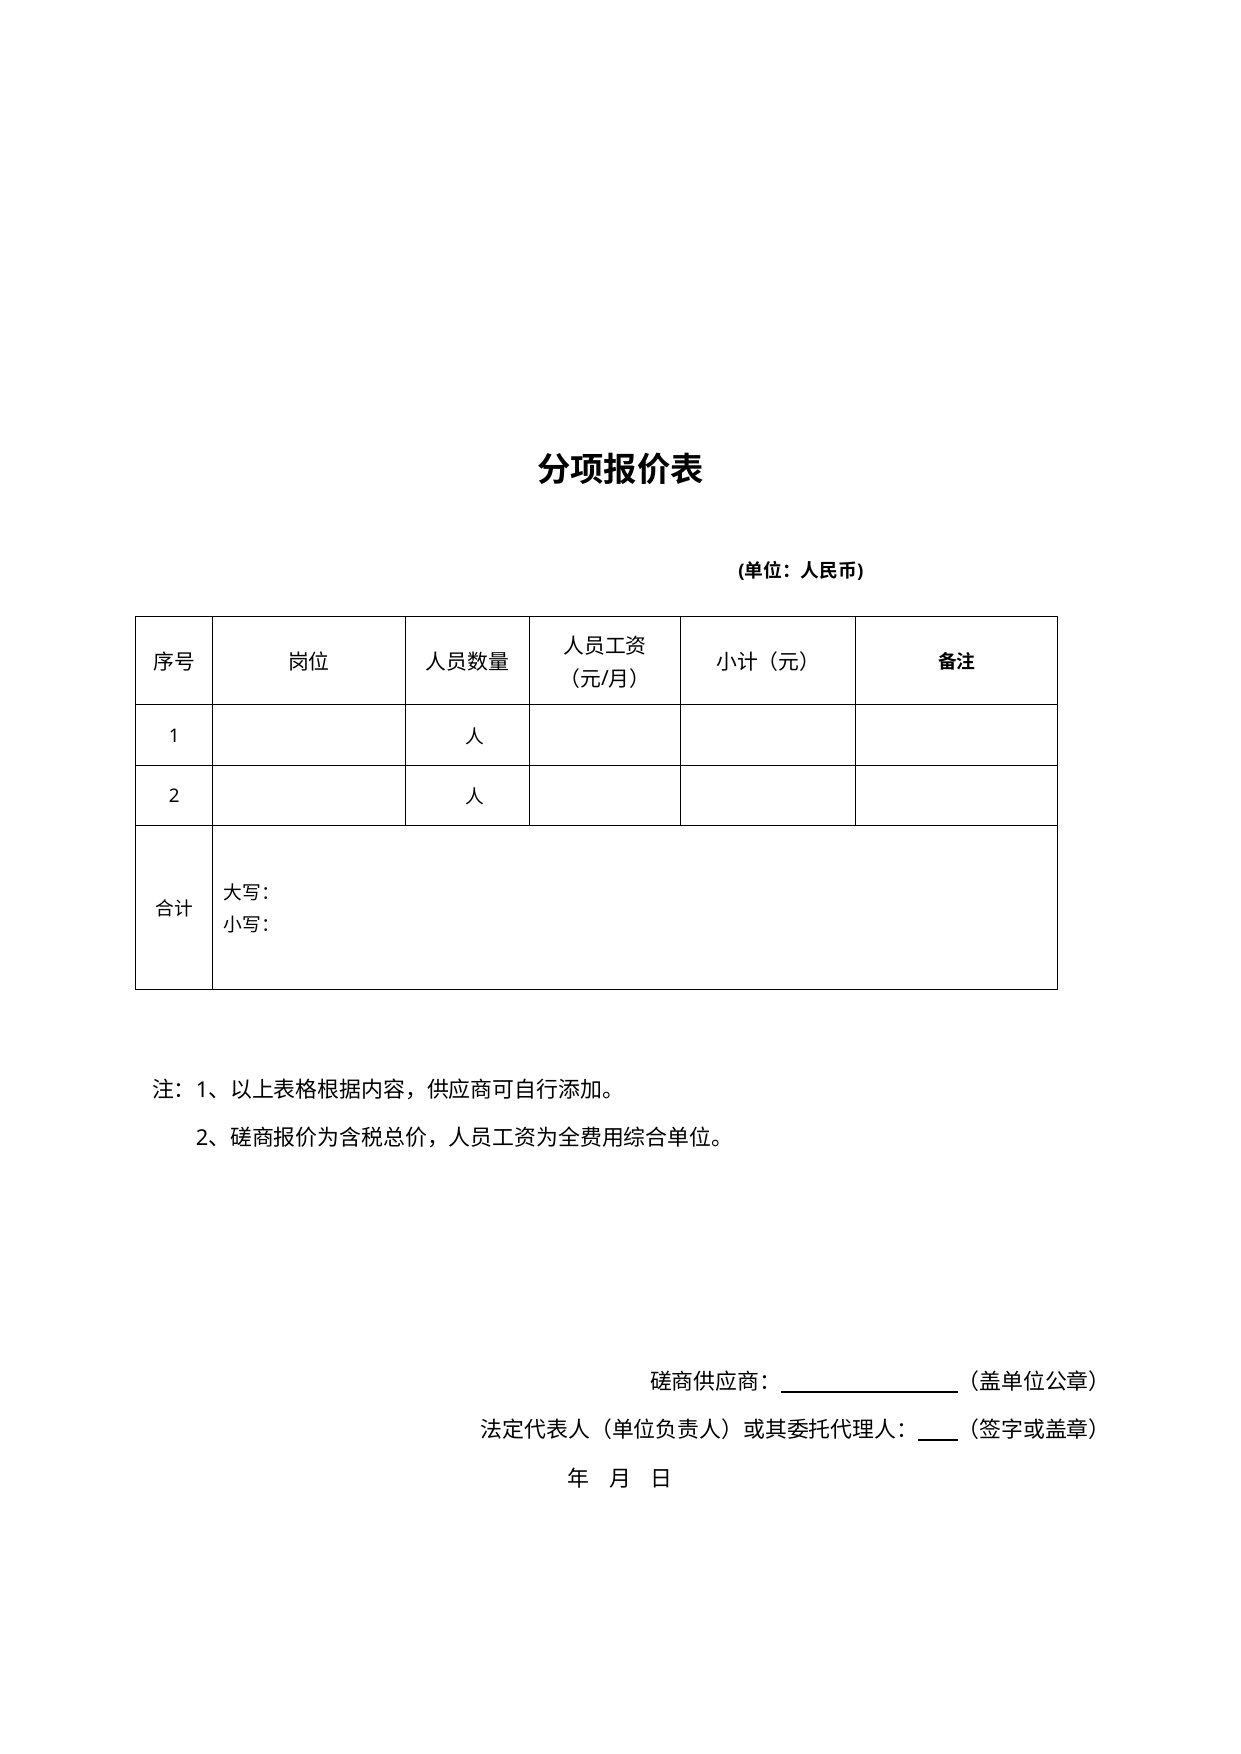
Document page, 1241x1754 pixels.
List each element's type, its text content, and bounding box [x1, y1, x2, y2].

subtitle (单位：人民币) [130, 553, 1110, 586]
table_cell [213, 766, 405, 825]
table_cell [856, 766, 1057, 825]
table_cell 人 [406, 705, 529, 764]
table_cell 合计 [136, 826, 212, 989]
table_cell [681, 705, 855, 764]
table_cell [681, 766, 855, 825]
text 磋商供应商： （盖单位公章） [130, 1363, 1110, 1396]
table_header 岗位 [213, 617, 405, 704]
table_cell 人 [406, 766, 529, 825]
table_cell [213, 705, 405, 764]
table_cell 2 [136, 766, 212, 825]
table_header 序号 [136, 617, 212, 704]
table_header 小计（元） [681, 617, 855, 704]
table_cell [530, 766, 680, 825]
table_cell [856, 705, 1057, 764]
text 年 月 日 [130, 1460, 1110, 1493]
table_cell [530, 705, 680, 764]
text 2、磋商报价为含税总价，人员工资为全费用综合单位。 [130, 1120, 1110, 1153]
table_header 人员数量 [406, 617, 529, 704]
table_header 备注 [856, 617, 1057, 704]
text 注：1、以上表格根据内容，供应商可自行添加。 [130, 1072, 1110, 1104]
table_cell 1 [136, 705, 212, 764]
table_cell 大写： 小写： [213, 826, 1057, 989]
text 分项报价表 [130, 435, 1110, 500]
text 法定代表人（单位负责人）或其委托代理人： （签字或盖章） [130, 1412, 1110, 1444]
table_header 人员工资 （元/月） [530, 617, 680, 704]
